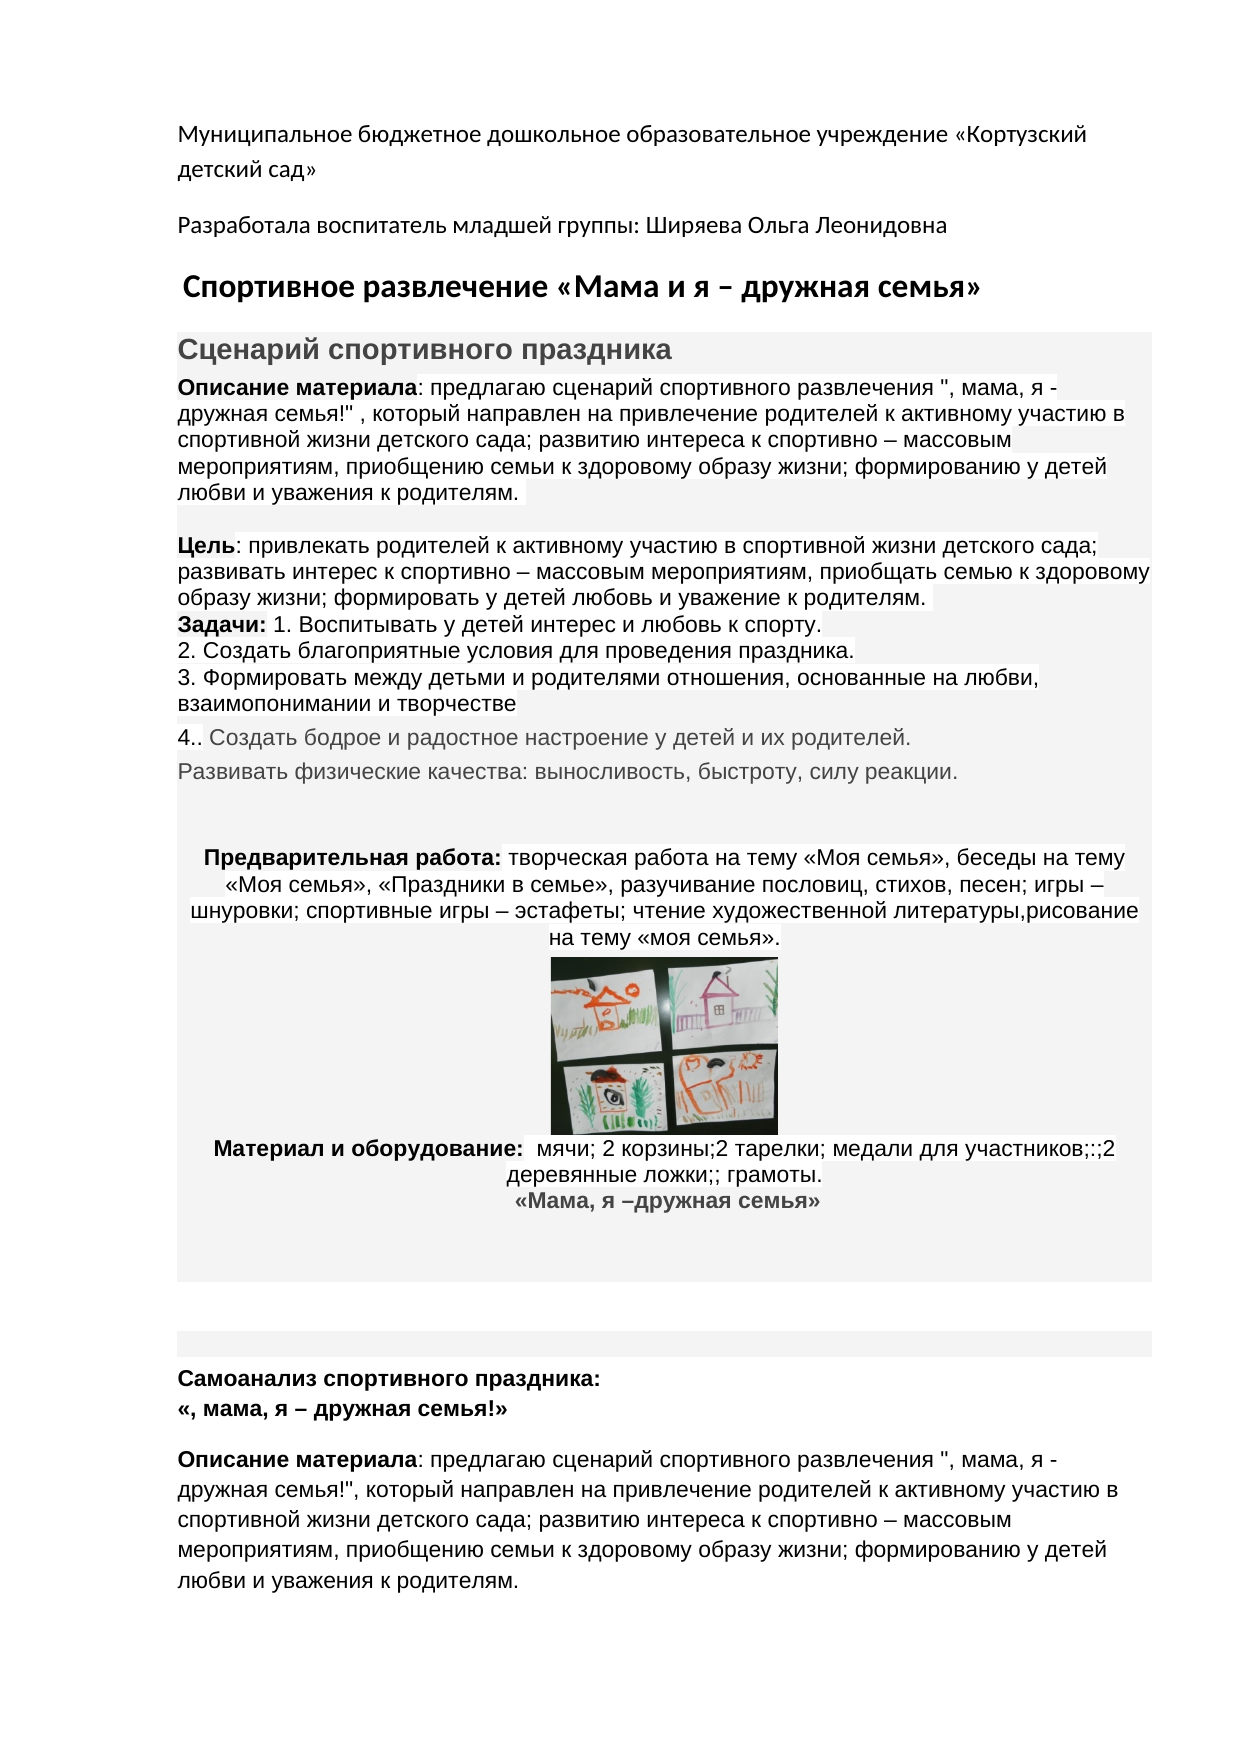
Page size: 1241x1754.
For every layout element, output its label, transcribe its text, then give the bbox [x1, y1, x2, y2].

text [177, 1446, 1152, 1623]
text 4.. Создать бодрое и радостное настроение у детей и их родителей. [203, 724, 1152, 750]
text Материал и оборудование: мячи; 2 корзины;2 тарелки; медали для участников;:;2 деревянные ложки;; грамоты. «Мама, я –дружная семья» [177, 957, 1152, 1214]
picture [550, 957, 778, 1135]
text Сценарий спортивного праздника [177, 332, 1152, 366]
text Разработала воспитатель младшей группы: Ширяева Ольга Леонидовна [177, 209, 1152, 239]
text Спортивное развлечение «Мама и я – дружная семья» [177, 265, 1152, 306]
text Развивать физические качества: выносливость, быстроту, силу реакции. [177, 758, 1152, 784]
text Муниципальное бюджетное дошкольное образовательное учреждение «Кортузский детский сад» [177, 118, 1152, 184]
text Предварительная работа: творческая работа на тему «Моя семья», беседы на тему «Моя семья», «Праздники в семье», разучивание пословиц, стихов, песен; игры – шнуровки; спортивные игры – эстафеты; чтение художественной литературы,рисование на тему «моя семья». [177, 792, 1152, 950]
text Самоанализ спортивного праздника: «, мама, я – дружная семья!» [177, 1364, 1152, 1421]
